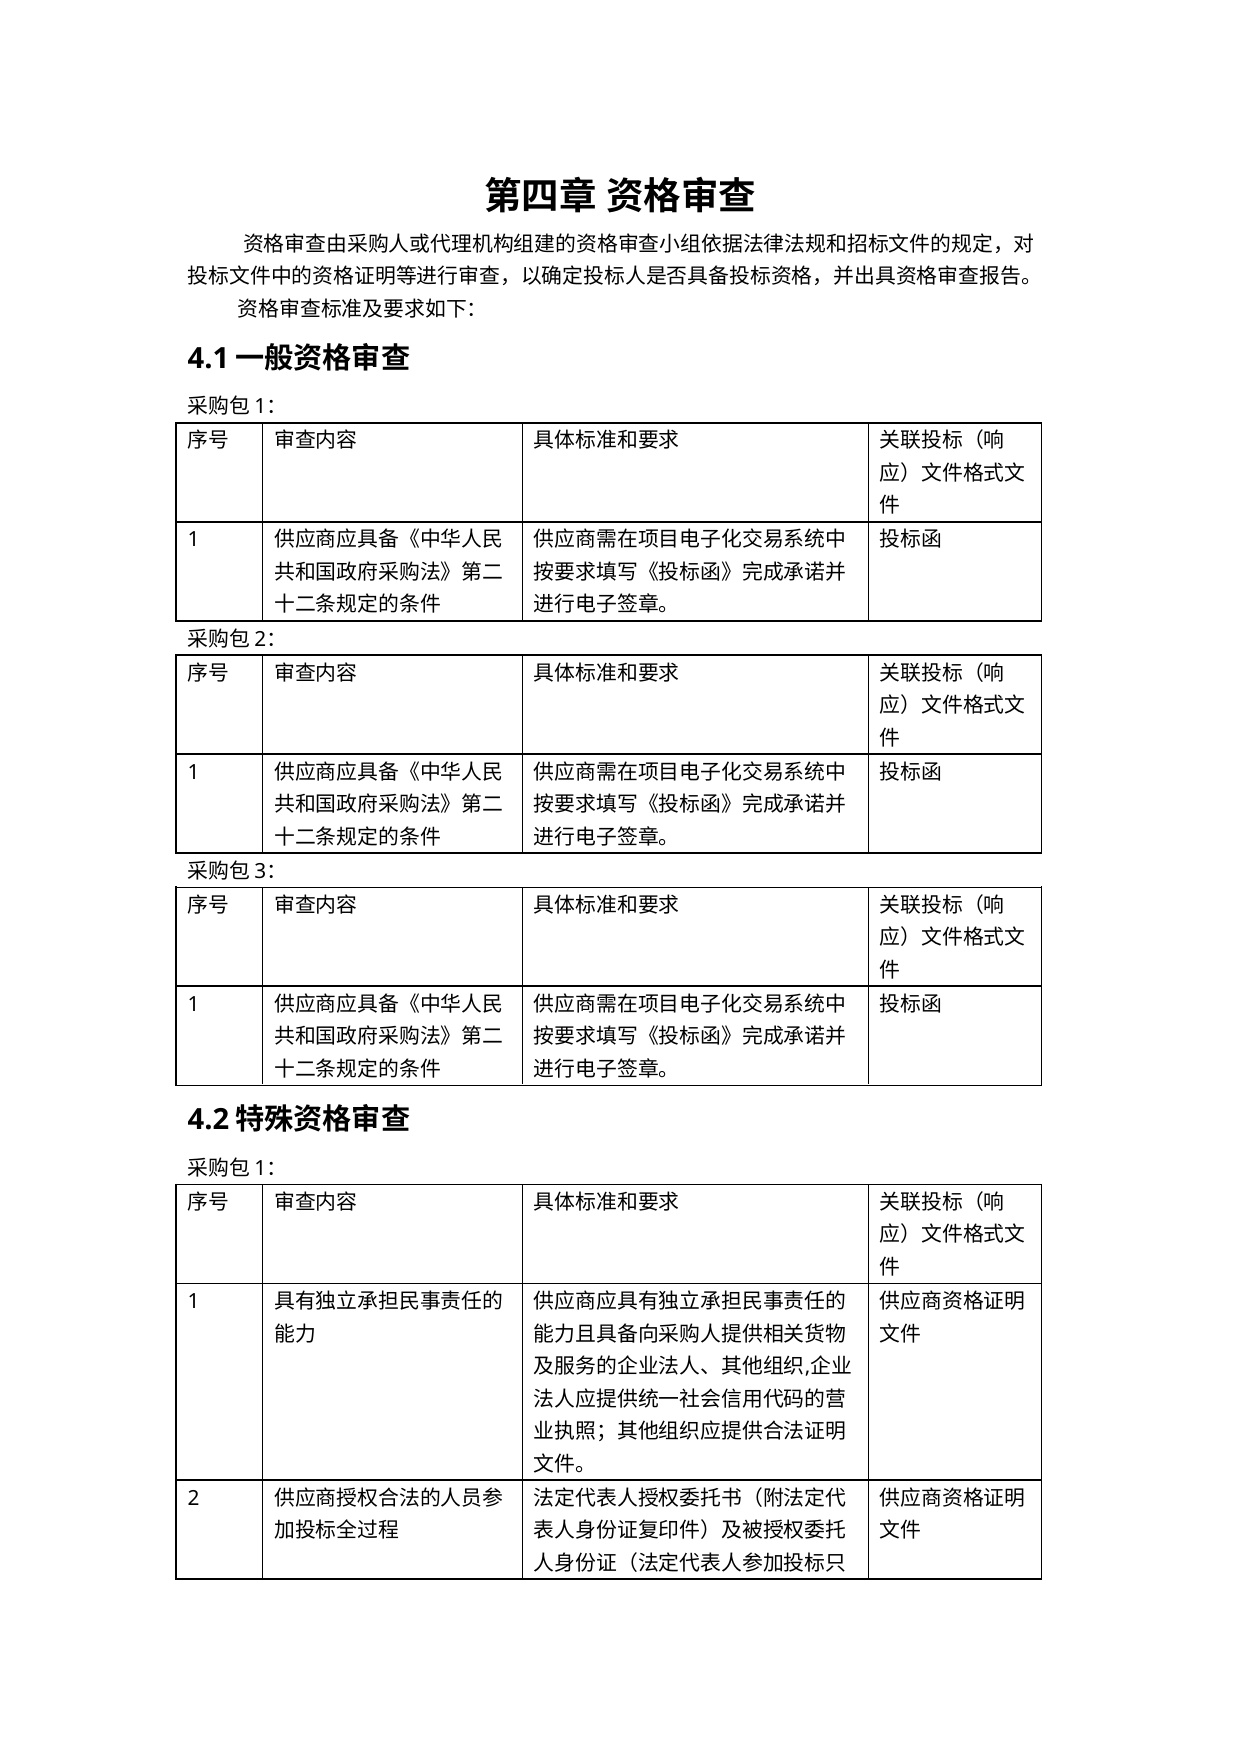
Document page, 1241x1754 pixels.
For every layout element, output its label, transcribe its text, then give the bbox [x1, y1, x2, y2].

table_cell 具有独立承担民事责任的能力 [263, 1284, 522, 1479]
table_header 具体标准和要求 [523, 888, 868, 985]
table_cell 投标函 [869, 755, 1041, 852]
table_cell 供应商需在项目电子化交易系统中按要求填写《投标函》完成承诺并进行电子签章。 [523, 523, 868, 620]
table_cell 投标函 [869, 987, 1041, 1084]
table_cell 投标函 [869, 523, 1041, 620]
table_header 具体标准和要求 [523, 1185, 868, 1283]
table_cell 1 [177, 523, 262, 620]
table_cell 供应商授权合法的人员参加投标全过程 [263, 1481, 522, 1578]
table_header 序号 [177, 424, 262, 521]
table_header 审查内容 [263, 1185, 522, 1283]
table_header 具体标准和要求 [523, 424, 868, 521]
text 4.1一般资格审查 [187, 324, 1053, 389]
text 采购包1： [187, 1151, 1053, 1183]
table_header 序号 [177, 656, 262, 753]
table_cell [523, 1481, 868, 1578]
table_header 审查内容 [263, 656, 522, 753]
table_cell 供应商应具备《中华人民共和国政府采购法》第二十二条规定的条件 [263, 987, 522, 1084]
table_header 关联投标（响应）文件格式文件 [869, 1185, 1041, 1283]
text 资格审查标准及要求如下： [187, 292, 1053, 324]
text 4.2特殊资格审查 [187, 1086, 1053, 1151]
text 采购包2： [187, 622, 1053, 654]
table_header 审查内容 [263, 888, 522, 985]
text 第四章 资格审查 [187, 162, 1053, 227]
table_header 序号 [177, 1185, 262, 1283]
table_cell 供应商资格证明文件 [869, 1284, 1041, 1479]
table_cell 供应商应具备《中华人民共和国政府采购法》第二十二条规定的条件 [263, 523, 522, 620]
table_cell 供应商应具备《中华人民共和国政府采购法》第二十二条规定的条件 [263, 755, 522, 852]
table_cell 供应商应具有独立承担民事责任的能力且具备向采购人提供相关货物及服务的企业法人、其他组织,企业法人应提供统一社会信用代码的营业执照；其他组织应提供合法证明文件。 [523, 1284, 868, 1479]
table_cell 供应商需在项目电子化交易系统中按要求填写《投标函》完成承诺并进行电子签章。 [523, 755, 868, 852]
table_header 关联投标（响应）文件格式文件 [869, 656, 1041, 753]
table_cell 供应商资格证明文件 [869, 1481, 1041, 1578]
table_header 关联投标（响应）文件格式文件 [869, 888, 1041, 985]
table_cell 2 [177, 1481, 262, 1578]
text 资格审查由采购人或代理机构组建的资格审查小组依据法律法规和招标文件的规定，对投标文件中的资格证明等进行审查，以确定投标人是否具备投标资格，并出具资格审查报告。 [187, 227, 1053, 292]
table_cell 供应商需在项目电子化交易系统中按要求填写《投标函》完成承诺并进行电子签章。 [523, 987, 868, 1084]
text 采购包3： [187, 854, 1053, 886]
table_header 具体标准和要求 [523, 656, 868, 753]
table_cell 1 [177, 1284, 262, 1479]
table_header 序号 [177, 888, 262, 985]
text 采购包1： [187, 389, 1053, 422]
table_header 审查内容 [263, 424, 522, 521]
table_cell 1 [177, 987, 262, 1084]
table_cell 1 [177, 755, 262, 852]
table_header 关联投标（响应）文件格式文件 [869, 424, 1041, 521]
